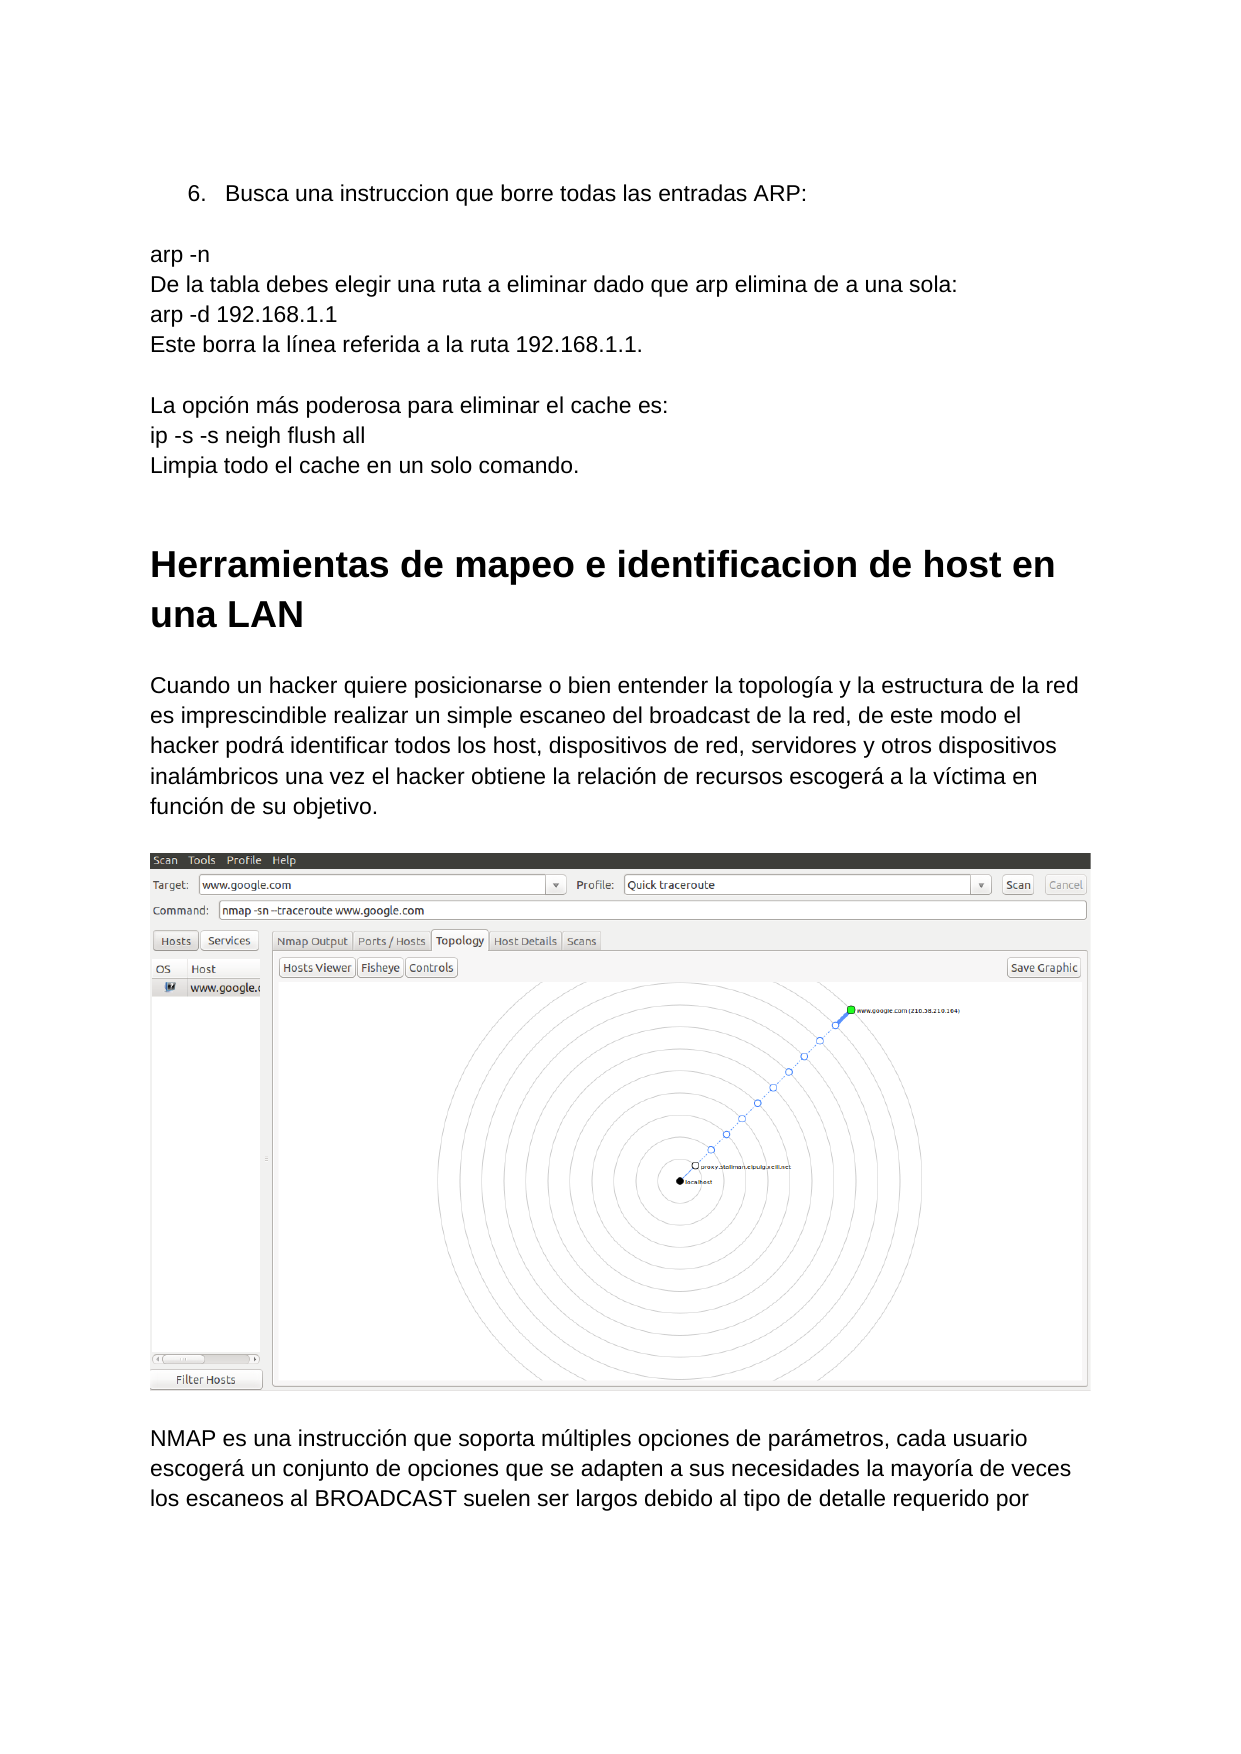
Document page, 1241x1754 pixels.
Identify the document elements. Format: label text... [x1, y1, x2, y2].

text ip -s -s neigh flush all [150, 422, 1090, 448]
picture [150, 853, 1091, 1391]
text Este borra la línea referida a la ruta 192.168.1.1. [150, 331, 1090, 358]
text La opción más poderosa para eliminar el cache es: [150, 392, 1090, 418]
text Cuando un hacker quiere posicionarse o bien entender la topología y la estructura de la red es imprescindible realizar un simple escaneo del broadcast de la red, de este modo el hacker podrá identificar todos los host, dispositivos de red, servidores y otros dispositivos inalámbricos una vez el hacker obtiene la relación de recursos escogerá a la víctima en función de su objetivo. [150, 672, 1090, 819]
list Busca una instruccion que borre todas las entradas ARP: [187, 180, 1090, 207]
text arp -d 192.168.1.1 [150, 301, 1090, 327]
text Limpia todo el cache en un solo comando. [150, 452, 1090, 478]
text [150, 1425, 1090, 1512]
text arp -n [150, 241, 1090, 267]
text De la tabla debes elegir una ruta a eliminar dado que arp elimina de a una sola: [150, 271, 1090, 297]
text Herramientas de mapeo e identificacion de host en una LAN [150, 543, 1090, 635]
